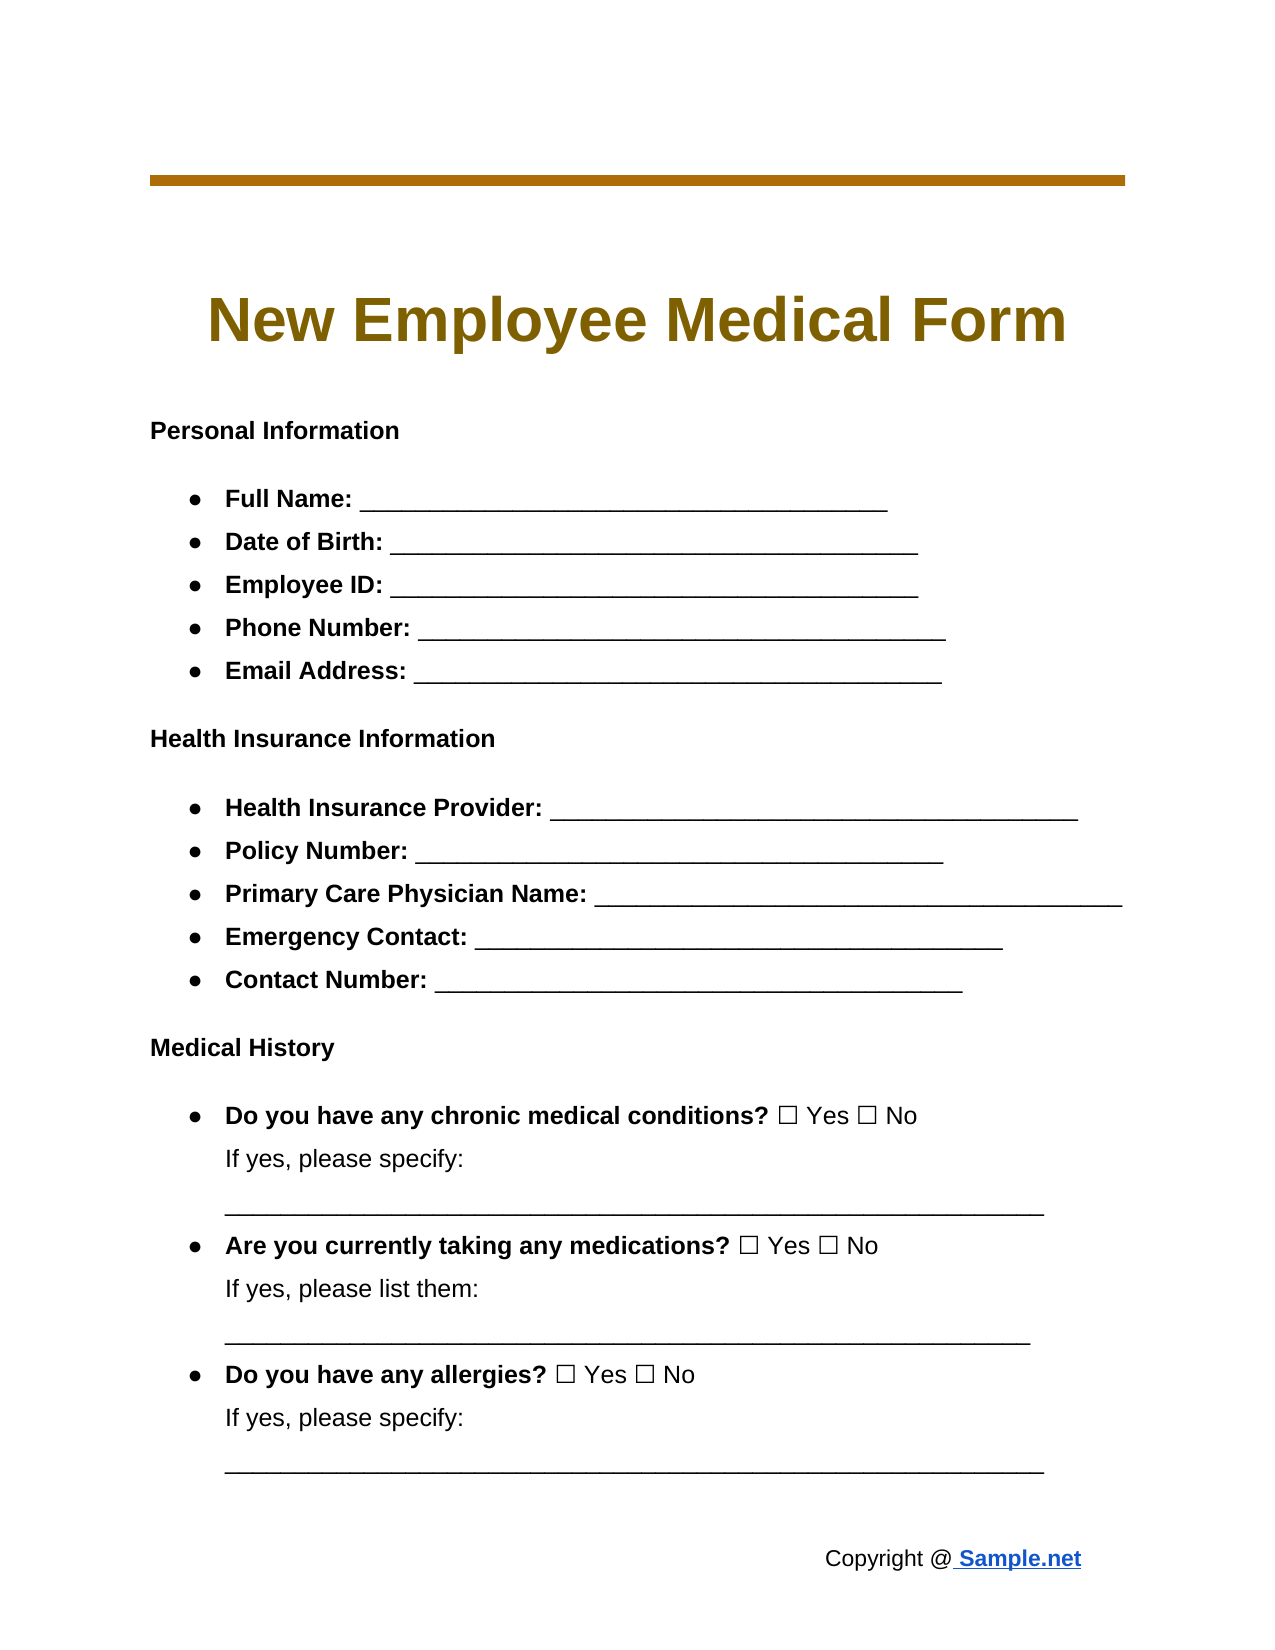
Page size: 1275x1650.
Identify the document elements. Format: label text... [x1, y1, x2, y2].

list Emergency Contact: ______________________________________ [187, 922, 1125, 951]
list Phone Number: ______________________________________ [187, 613, 1125, 642]
list Contact Number: ______________________________________ [187, 965, 1125, 994]
list Health Insurance Provider: ______________________________________ [187, 792, 1125, 821]
subtitle Medical History [150, 1033, 1125, 1062]
subtitle Health Insurance Information [150, 724, 1125, 753]
list Employee ID: ______________________________________ [187, 570, 1125, 599]
subtitle Personal Information [150, 416, 1125, 444]
list Primary Care Physician Name: ______________________________________ [187, 879, 1125, 907]
list Do you have any allergies? ☐ Yes ☐ No If yes, please specify: ___________________________________________________________ [187, 1360, 1125, 1475]
list Date of Birth: ______________________________________ [187, 527, 1125, 556]
list Full Name: ______________________________________ [187, 484, 1125, 512]
list Policy Number: ______________________________________ [187, 836, 1125, 864]
subtitle New Employee Medical Form [150, 186, 1125, 355]
list Do you have any chronic medical conditions? ☐ Yes ☐ No If yes, please specify: ___________________________________________________________ [187, 1101, 1125, 1216]
picture [150, 175, 1125, 186]
list Email Address: ______________________________________ [187, 656, 1125, 685]
list Are you currently taking any medications? ☐ Yes ☐ No If yes, please list them: __________________________________________________________ [187, 1231, 1125, 1346]
